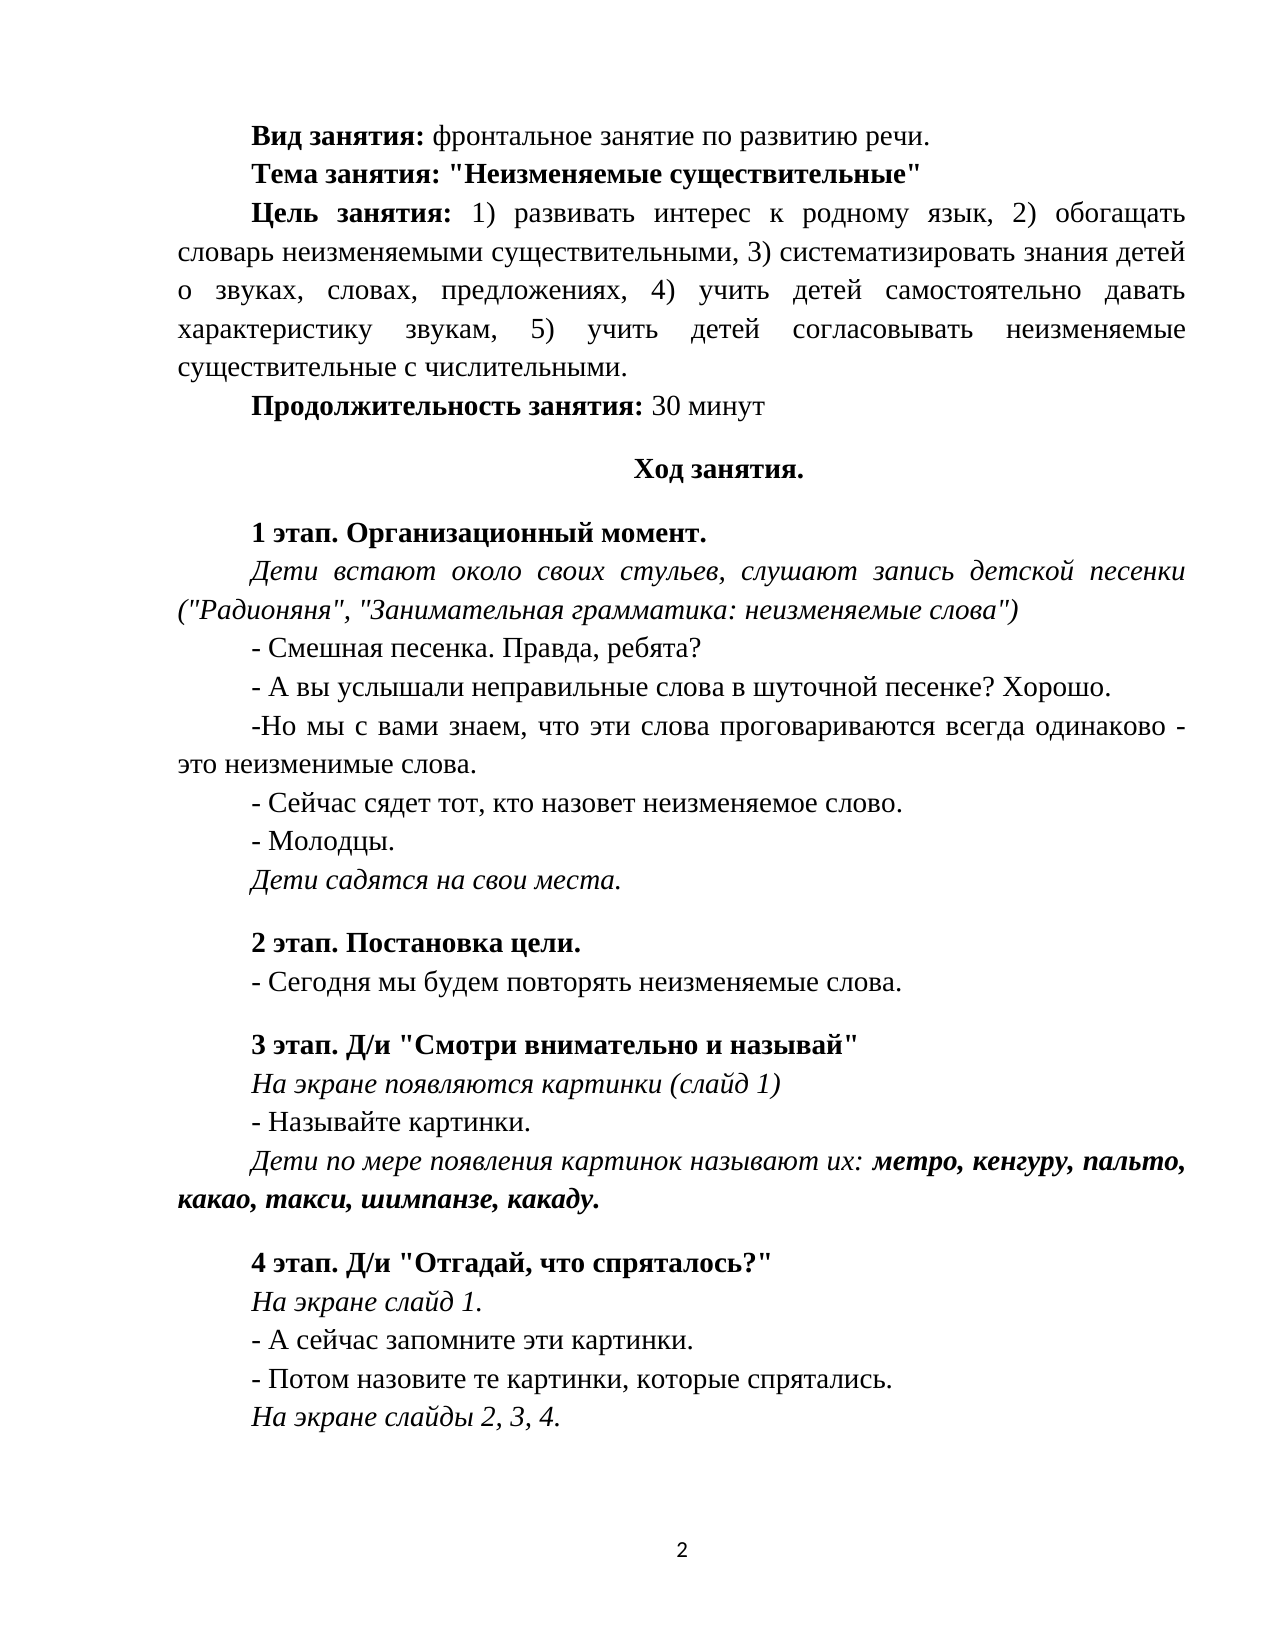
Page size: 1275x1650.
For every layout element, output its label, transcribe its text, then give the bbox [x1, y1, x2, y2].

text - А вы услышали неправильные слова в шуточной песенке? Хорошо. [177, 669, 1186, 703]
text На экране слайд 1. [177, 1284, 1186, 1317]
text 3 этап. Д/и "Смотри внимательно и называй" [177, 1027, 1186, 1061]
text - Молодцы. [177, 823, 1186, 857]
text - Называйте картинки. [177, 1104, 1186, 1138]
text - А сейчас запомните эти картинки. [177, 1322, 1186, 1356]
text На экране появляются картинки (слайд 1) [177, 1066, 1186, 1099]
text Дети садятся на свои места. [177, 862, 1186, 895]
text 4 этап. Д/и "Отгадай, что спряталось?" [177, 1245, 1186, 1279]
text - Сейчас сядет тот, кто назовет неизменяемое слово. [177, 785, 1186, 818]
text Цель занятия: 1) развивать интерес к родному язык, 2) обогащать словарь неизменяемыми существительными, 3) систематизировать знания детей о звуках, словах, предложениях, 4) учить детей самостоятельно давать характеристику звукам, 5) учить детей согласовывать неизменяемые существительные с числительными. [177, 195, 1186, 383]
text - Потом назовите те картинки, которые спрятались. [177, 1361, 1186, 1394]
text Продолжительность занятия: 30 минут [177, 388, 1186, 421]
text Тема занятия: "Неизменяемые существительные" [177, 157, 1186, 190]
text - Смешная песенка. Правда, ребята? [177, 631, 1186, 664]
text 1 этап. Организационный момент. [177, 515, 1186, 548]
text Дети по мере появления картинок называют их: метро, кенгуру, пальто, какао, такси, шимпанзе, какаду. [177, 1143, 1186, 1215]
text - Сегодня мы будем повторять неизменяемые слова. [177, 964, 1186, 997]
text -Но мы с вами знаем, что эти слова проговариваются всегда одинаково - это неизменимые слова. [177, 708, 1186, 780]
text Вид занятия: фронтальное занятие по развитию речи. [177, 118, 1186, 152]
text Ход занятия. [177, 451, 1186, 485]
text На экране слайды 2, 3, 4. [177, 1399, 1186, 1433]
text Дети встают около своих стульев, слушают запись детской песенки ("Радионяня", "Занимательная грамматика: неизменяемые слова") [177, 553, 1186, 626]
text 2 этап. Постановка цели. [177, 925, 1186, 959]
